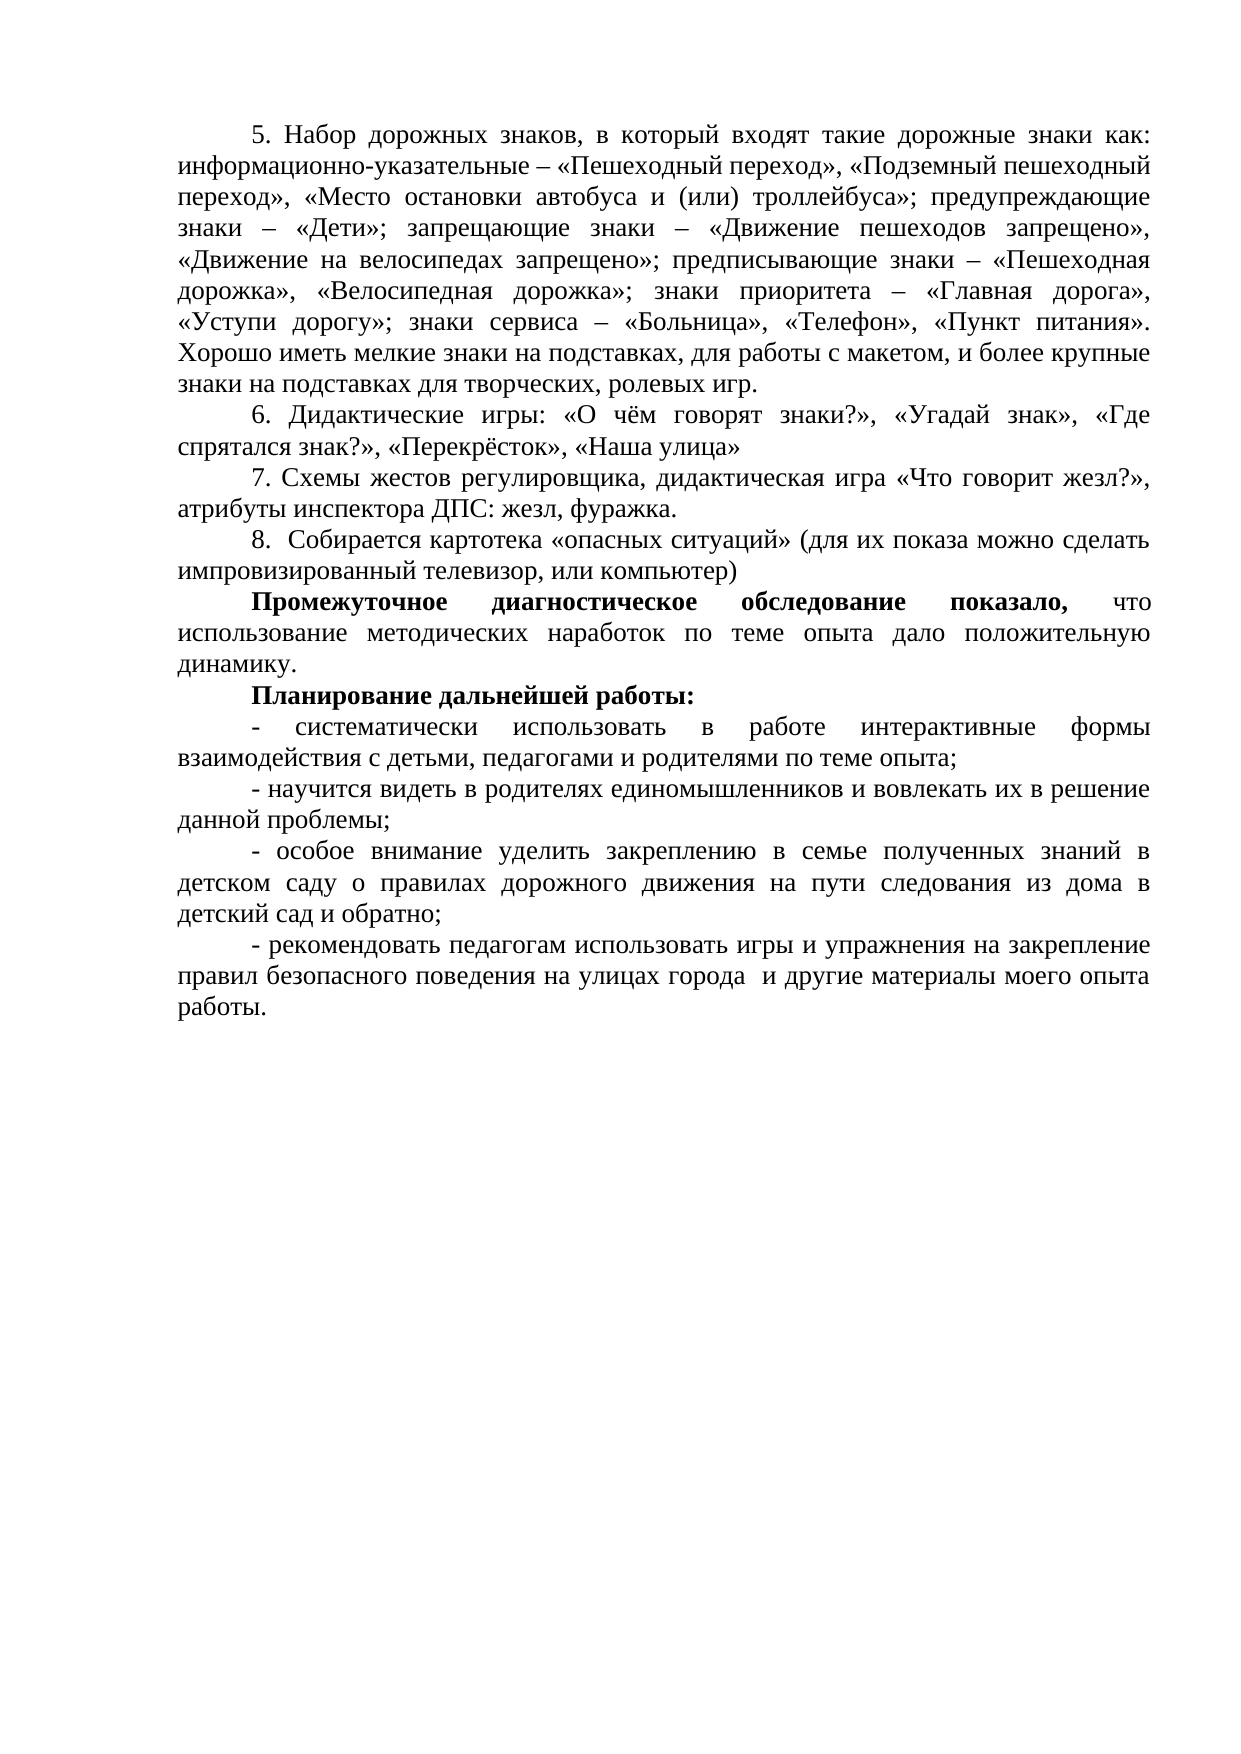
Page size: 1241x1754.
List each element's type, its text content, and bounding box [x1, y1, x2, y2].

text Планирование дальнейшей работы: [177, 679, 1152, 710]
text Промежуточное диагностическое обследование показало, что использование методических наработок по теме опыта дало положительную динамику. [177, 585, 1152, 679]
text - рекомендовать педагогам использовать игры и упражнения на закрепление правил безопасного поведения на улицах города и другие материалы моего опыта работы. [177, 928, 1152, 1021]
text 8. Собирается картотека «опасных ситуаций» (для их показа можно сделать импровизированный телевизор, или компьютер) [177, 523, 1152, 585]
text 5. Набор дорожных знаков, в который входят такие дорожные знаки как: информационно-указательные – «Пешеходный переход», «Подземный пешеходный переход», «Место остановки автобуса и (или) троллейбуса»; предупреждающие знаки – «Дети»; запрещающие знаки – «Движение пешеходов запрещено», «Движение на велосипедах запрещено»; предписывающие знаки – «Пешеходная дорожка», «Велосипедная дорожка»; знаки приоритета – «Главная дорога», «Уступи дорогу»; знаки сервиса – «Больница», «Телефон», «Пункт питания». Хорошо иметь мелкие знаки на подставках, для работы с макетом, и более крупные знаки на подставках для творческих, ролевых игр. [177, 118, 1152, 398]
text - особое внимание уделить закреплению в семье полученных знаний в детском саду о правилах дорожного движения на пути следования из дома в детский сад и обратно; [177, 834, 1152, 928]
text - систематически использовать в работе интерактивные формы взаимодействия с детьми, педагогами и родителями по теме опыта; [177, 710, 1152, 772]
text - научится видеть в родителях единомышленников и вовлекать их в решение данной проблемы; [177, 772, 1152, 834]
text 6. Дидактические игры: «О чём говорят знаки?», «Угадай знак», «Где спрятался знак?», «Перекрёсток», «Наша улица» [177, 398, 1152, 461]
text 7. Схемы жестов регулировщика, дидактическая игра «Что говорит жезл?», атрибуты инспектора ДПС: жезл, фуражка. [177, 461, 1152, 523]
